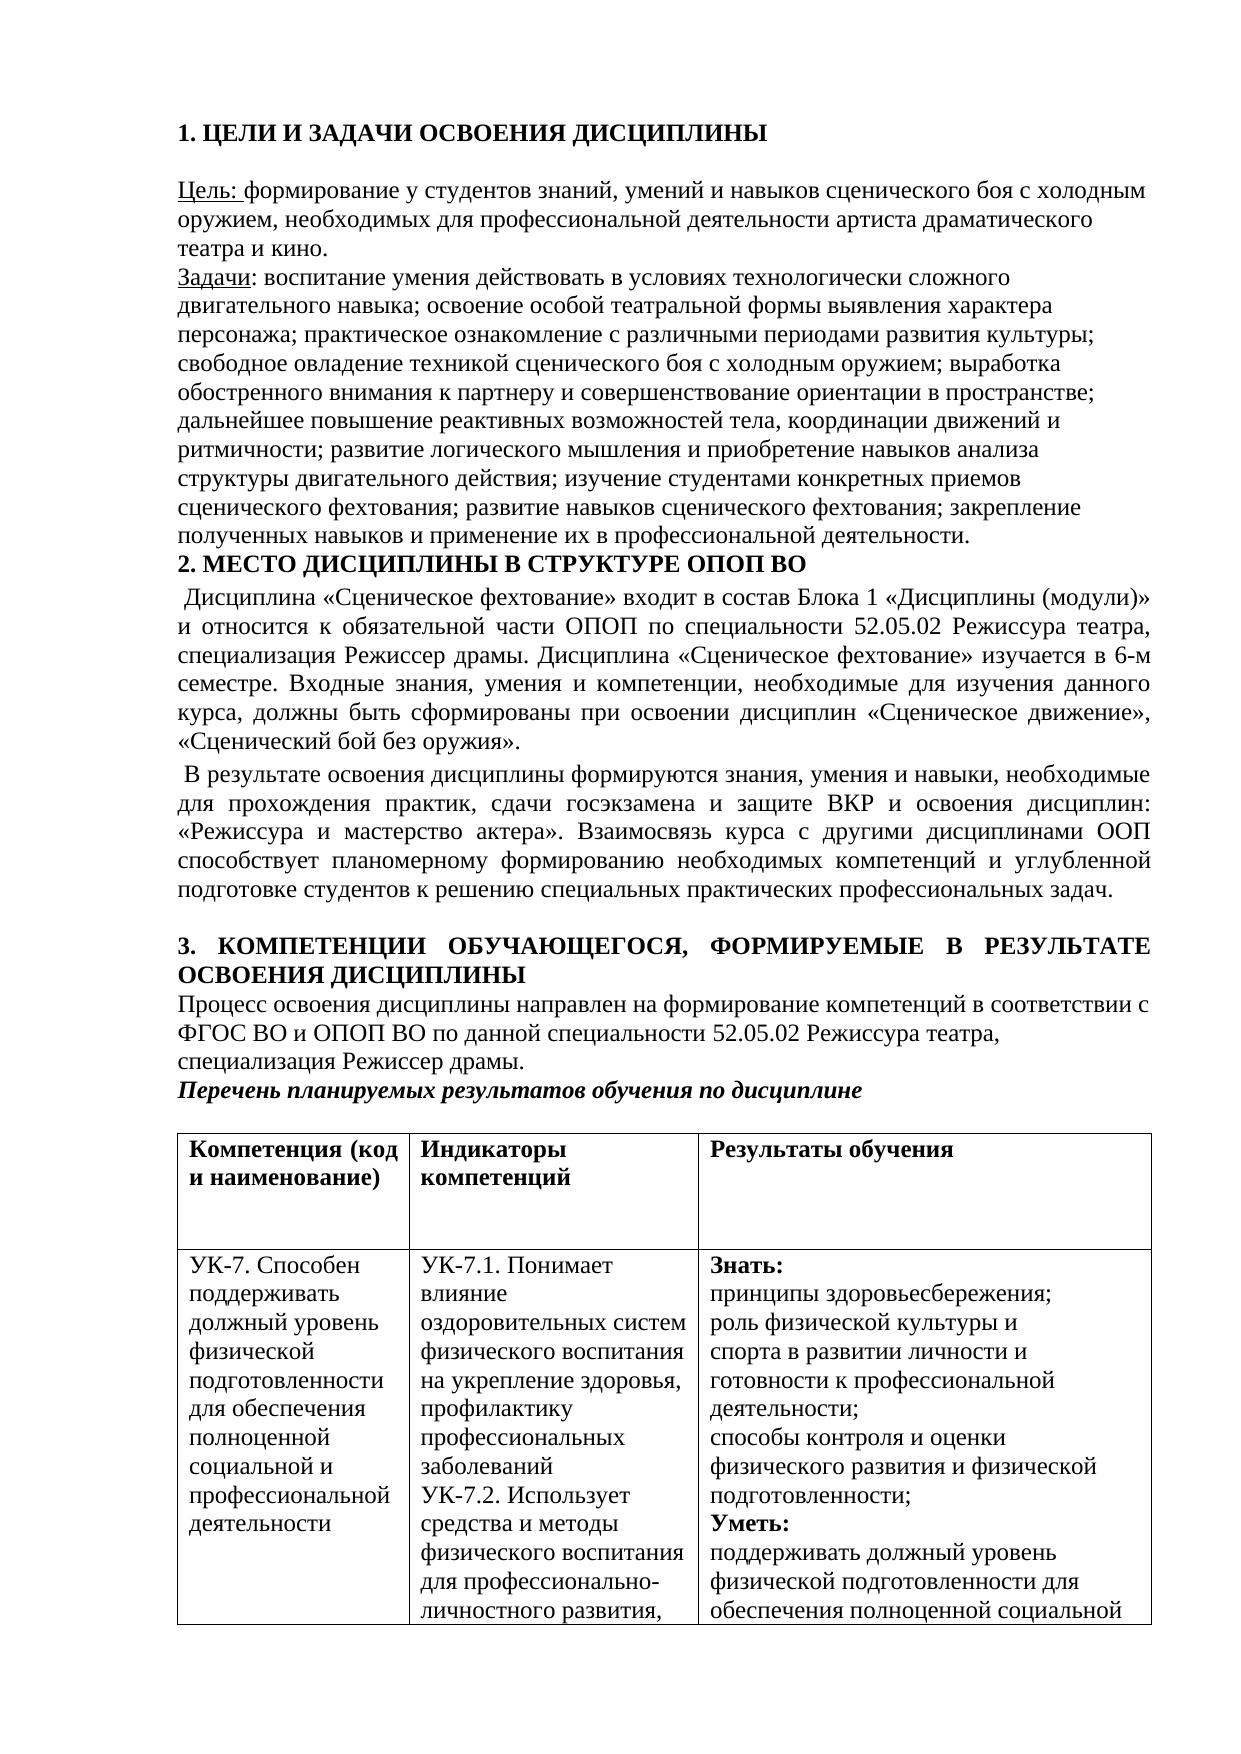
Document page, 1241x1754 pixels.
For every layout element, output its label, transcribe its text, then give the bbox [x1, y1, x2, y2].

text Задачи: воспитание умения действовать в условиях технологически сложного двигательного навыка; освоение особой театральной формы выявления характера персонажа; практическое ознакомление с различными периодами развития культуры; свободное овладение техникой сценического боя с холодным оружием; выработка обостренного внимания к партнеру и совершенствование ориентации в пространстве; дальнейшее повышение реактивных возможностей тела, координации движений и ритмичности; развитие логического мышления и приобретение навыков анализа структуры двигательного действия; изучение студентами конкретных приемов сценического фехтования; развитие навыков сценического фехтования; закрепление полученных навыков и применение их в профессиональной деятельности. [177, 262, 1152, 549]
text В результате освоения дисциплины формируются знания, умения и навыки, необходимые для прохождения практик, сдачи госэкзамена и защите ВКР и освоения дисциплин: «Режиссура и мастерство актера». Взаимосвязь курса с другими дисциплинами ООП способствует планомерному формированию необходимых компетенций и углубленной подготовке студентов к решению специальных практических профессиональных задач. [177, 759, 1152, 903]
text 3. КОМПЕТЕНЦИИ ОБУЧАЮЩЕГОСЯ, ФОРМИРУЕМЫЕ В РЕЗУЛЬТАТЕ ОСВОЕНИЯ ДИСЦИПЛИНЫ [177, 931, 1152, 989]
text Дисциплина «Сценическое фехтование» входит в состав Блока 1 «Дисциплины (модули)» и относится к обязательной части ОПОП по специальности 52.05.02 Режиссура театра, специализация Режиссер драмы. Дисциплина «Сценическое фехтование» изучается в 6-м семестре. Входные знания, умения и компетенции, необходимые для изучения данного курса, должны быть сформированы при освоении дисциплин «Сценическое движение», «Сценический бой без оружия». [177, 582, 1152, 755]
text 1. ЦЕЛИ И ЗАДАЧИ ОСВОЕНИЯ ДИСЦИПЛИНЫ [177, 118, 1152, 147]
text Цель: формирование у студентов знаний, умений и навыков сценического боя с холодным оружием, необходимых для профессиональной деятельности артиста драматического театра и кино. [177, 176, 1152, 262]
table_header Результаты обучения [699, 1134, 1151, 1249]
table_header Компетенция (код и наименование) [178, 1134, 409, 1249]
text Процесс освоения дисциплины направлен на формирование компетенций в соответствии с ФГОС ВО и ОПОП ВО по данной специальности 52.05.02 Режиссура театра, специализация Режиссер драмы. [177, 989, 1152, 1075]
text Перечень планируемых результатов обучения по дисциплине [177, 1075, 1152, 1104]
table_header Индикаторы компетенций [410, 1134, 698, 1249]
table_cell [699, 1250, 1151, 1623]
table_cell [178, 1250, 409, 1623]
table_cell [410, 1250, 698, 1623]
text 2. МЕСТО ДИСЦИПЛИНЫ В СТРУКТУРЕ ОПОП ВО [177, 549, 1152, 578]
